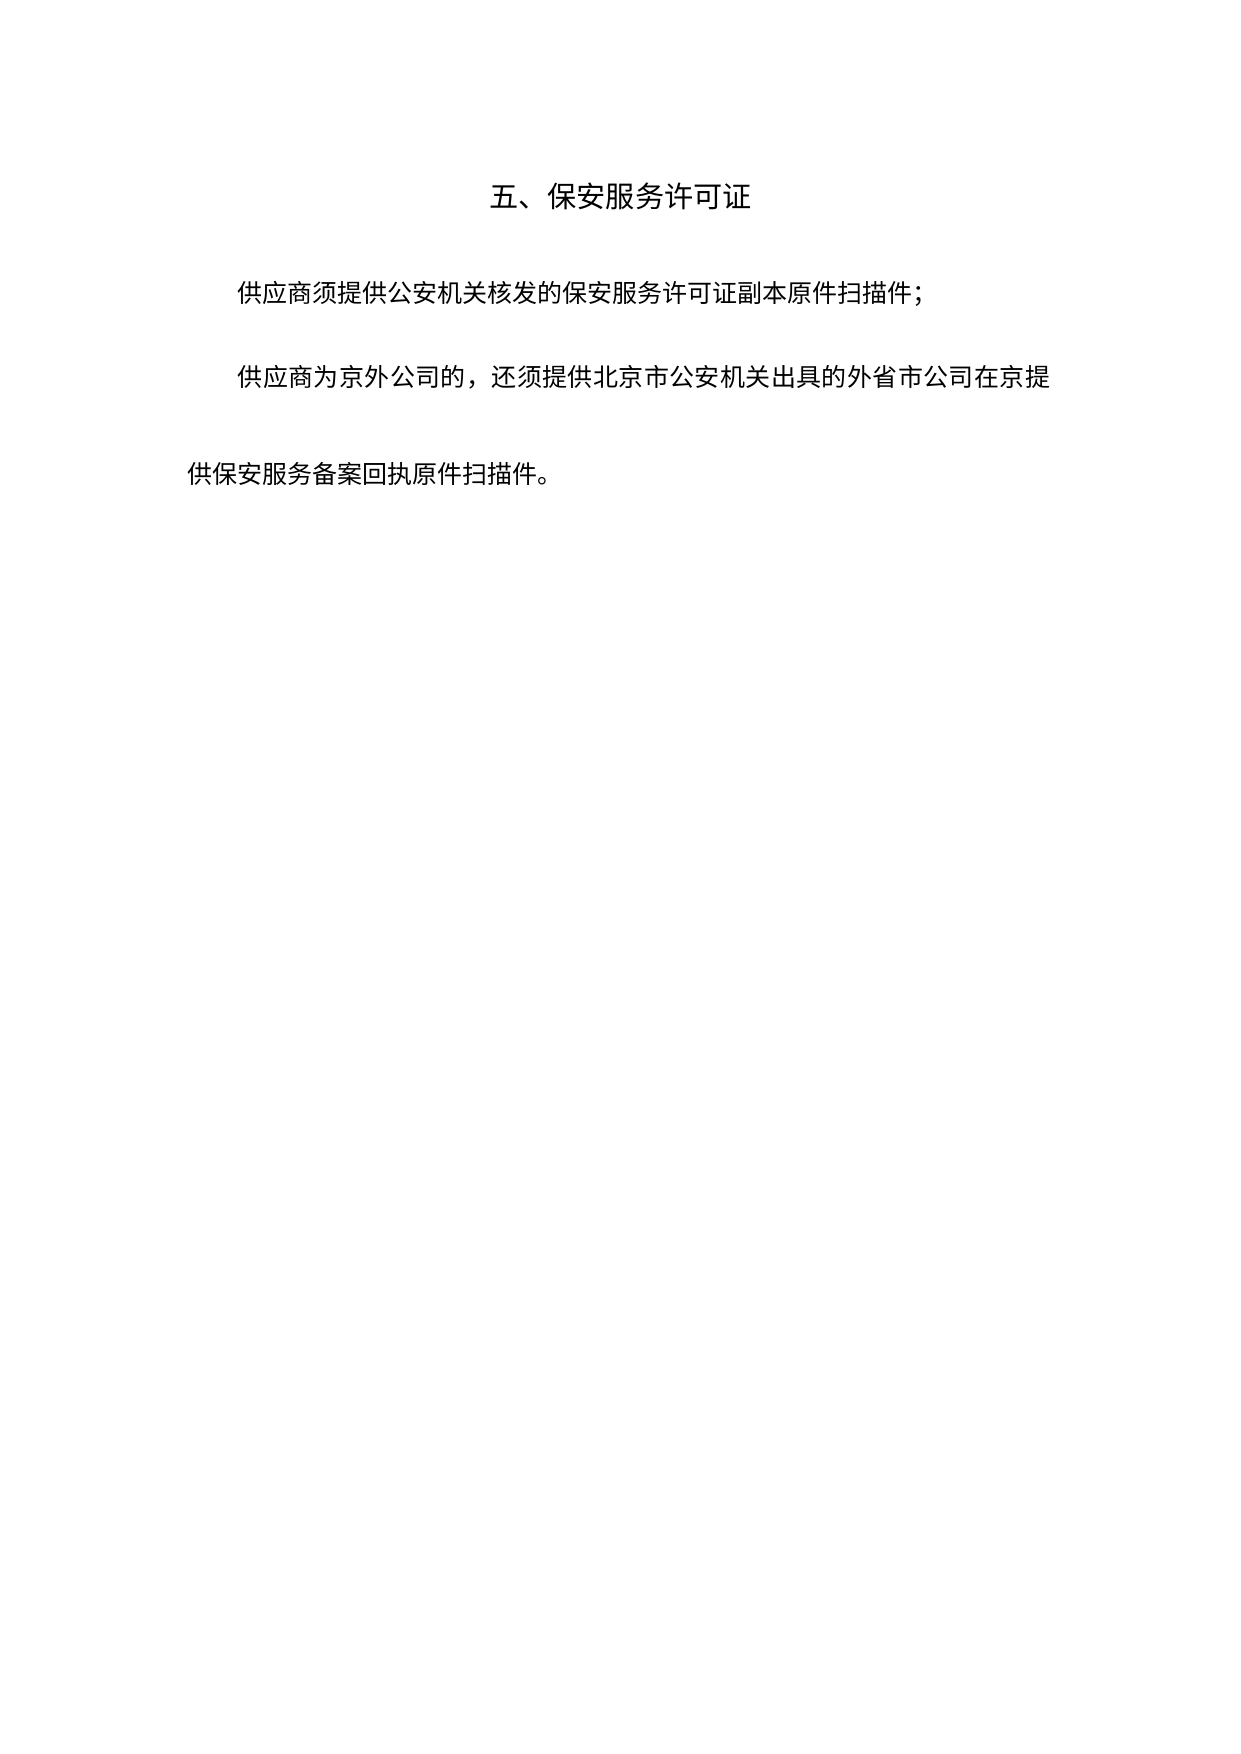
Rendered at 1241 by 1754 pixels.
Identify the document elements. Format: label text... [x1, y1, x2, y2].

text 供应商须提供公安机关核发的保安服务许可证副本原件扫描件； [187, 259, 1053, 324]
text 五、保安服务许可证 [187, 162, 1053, 227]
text 供应商为京外公司的，还须提供北京市公安机关出具的外省市公司在京提供保安服务备案回执原件扫描件。 [187, 343, 1053, 505]
